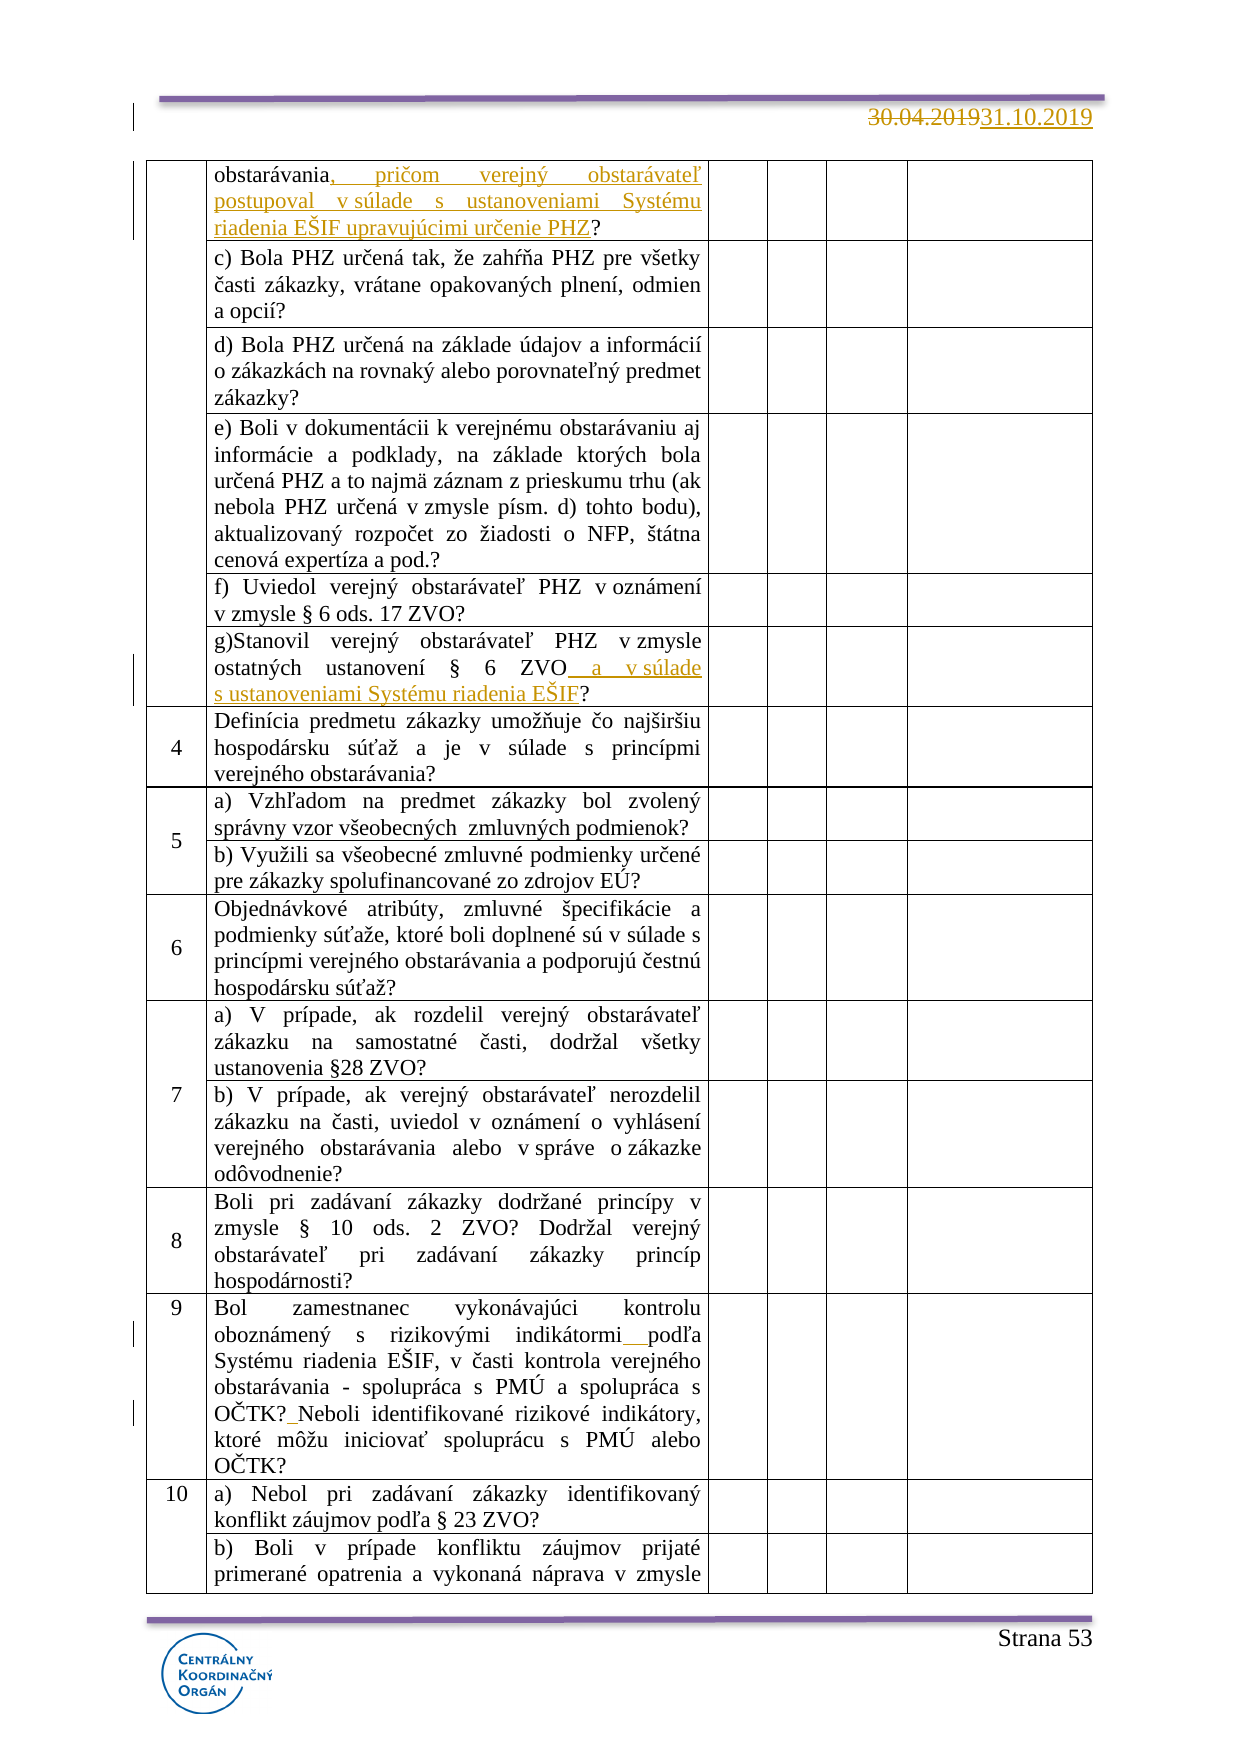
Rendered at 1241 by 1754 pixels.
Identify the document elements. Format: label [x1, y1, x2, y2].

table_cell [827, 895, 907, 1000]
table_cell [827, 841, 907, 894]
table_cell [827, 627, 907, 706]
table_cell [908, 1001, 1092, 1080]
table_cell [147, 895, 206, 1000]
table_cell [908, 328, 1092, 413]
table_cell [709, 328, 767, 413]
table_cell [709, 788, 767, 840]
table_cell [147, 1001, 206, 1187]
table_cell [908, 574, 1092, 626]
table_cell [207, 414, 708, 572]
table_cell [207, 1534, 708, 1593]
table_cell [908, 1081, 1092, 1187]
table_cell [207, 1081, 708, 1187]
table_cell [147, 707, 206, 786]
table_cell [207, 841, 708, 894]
picture [159, 1631, 272, 1713]
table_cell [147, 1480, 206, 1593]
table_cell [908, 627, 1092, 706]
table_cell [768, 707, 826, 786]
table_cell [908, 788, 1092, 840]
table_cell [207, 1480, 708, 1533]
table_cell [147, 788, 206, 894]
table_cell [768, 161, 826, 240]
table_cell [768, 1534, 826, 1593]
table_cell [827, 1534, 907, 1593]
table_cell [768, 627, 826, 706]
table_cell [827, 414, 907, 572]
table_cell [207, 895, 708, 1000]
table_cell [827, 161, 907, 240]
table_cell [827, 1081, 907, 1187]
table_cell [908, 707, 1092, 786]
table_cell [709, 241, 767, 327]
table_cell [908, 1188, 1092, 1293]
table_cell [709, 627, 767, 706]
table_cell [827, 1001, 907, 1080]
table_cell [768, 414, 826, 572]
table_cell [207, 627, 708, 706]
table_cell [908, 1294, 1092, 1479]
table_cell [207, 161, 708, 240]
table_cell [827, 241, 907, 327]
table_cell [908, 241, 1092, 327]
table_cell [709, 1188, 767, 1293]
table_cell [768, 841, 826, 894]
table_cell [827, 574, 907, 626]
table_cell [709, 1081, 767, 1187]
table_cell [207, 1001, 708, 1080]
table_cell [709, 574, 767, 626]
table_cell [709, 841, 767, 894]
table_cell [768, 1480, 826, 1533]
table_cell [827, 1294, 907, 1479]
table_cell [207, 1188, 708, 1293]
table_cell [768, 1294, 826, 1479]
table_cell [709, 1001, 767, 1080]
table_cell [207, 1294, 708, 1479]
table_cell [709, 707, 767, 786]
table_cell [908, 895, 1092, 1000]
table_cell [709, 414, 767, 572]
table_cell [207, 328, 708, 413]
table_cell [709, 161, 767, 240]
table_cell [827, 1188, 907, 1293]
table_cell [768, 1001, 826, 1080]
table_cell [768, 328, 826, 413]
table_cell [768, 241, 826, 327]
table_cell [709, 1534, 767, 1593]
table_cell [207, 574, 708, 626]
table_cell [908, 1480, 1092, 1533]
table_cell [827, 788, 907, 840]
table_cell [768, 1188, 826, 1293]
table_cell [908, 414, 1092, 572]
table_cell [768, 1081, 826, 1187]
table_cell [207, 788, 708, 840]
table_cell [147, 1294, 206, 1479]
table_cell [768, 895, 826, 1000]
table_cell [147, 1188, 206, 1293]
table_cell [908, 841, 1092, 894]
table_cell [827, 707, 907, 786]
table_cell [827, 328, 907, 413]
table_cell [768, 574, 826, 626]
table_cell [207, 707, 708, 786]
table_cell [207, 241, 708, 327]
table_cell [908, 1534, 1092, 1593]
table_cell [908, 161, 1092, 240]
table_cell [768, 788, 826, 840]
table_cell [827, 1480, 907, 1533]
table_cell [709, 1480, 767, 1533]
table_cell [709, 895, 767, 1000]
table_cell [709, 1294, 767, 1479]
